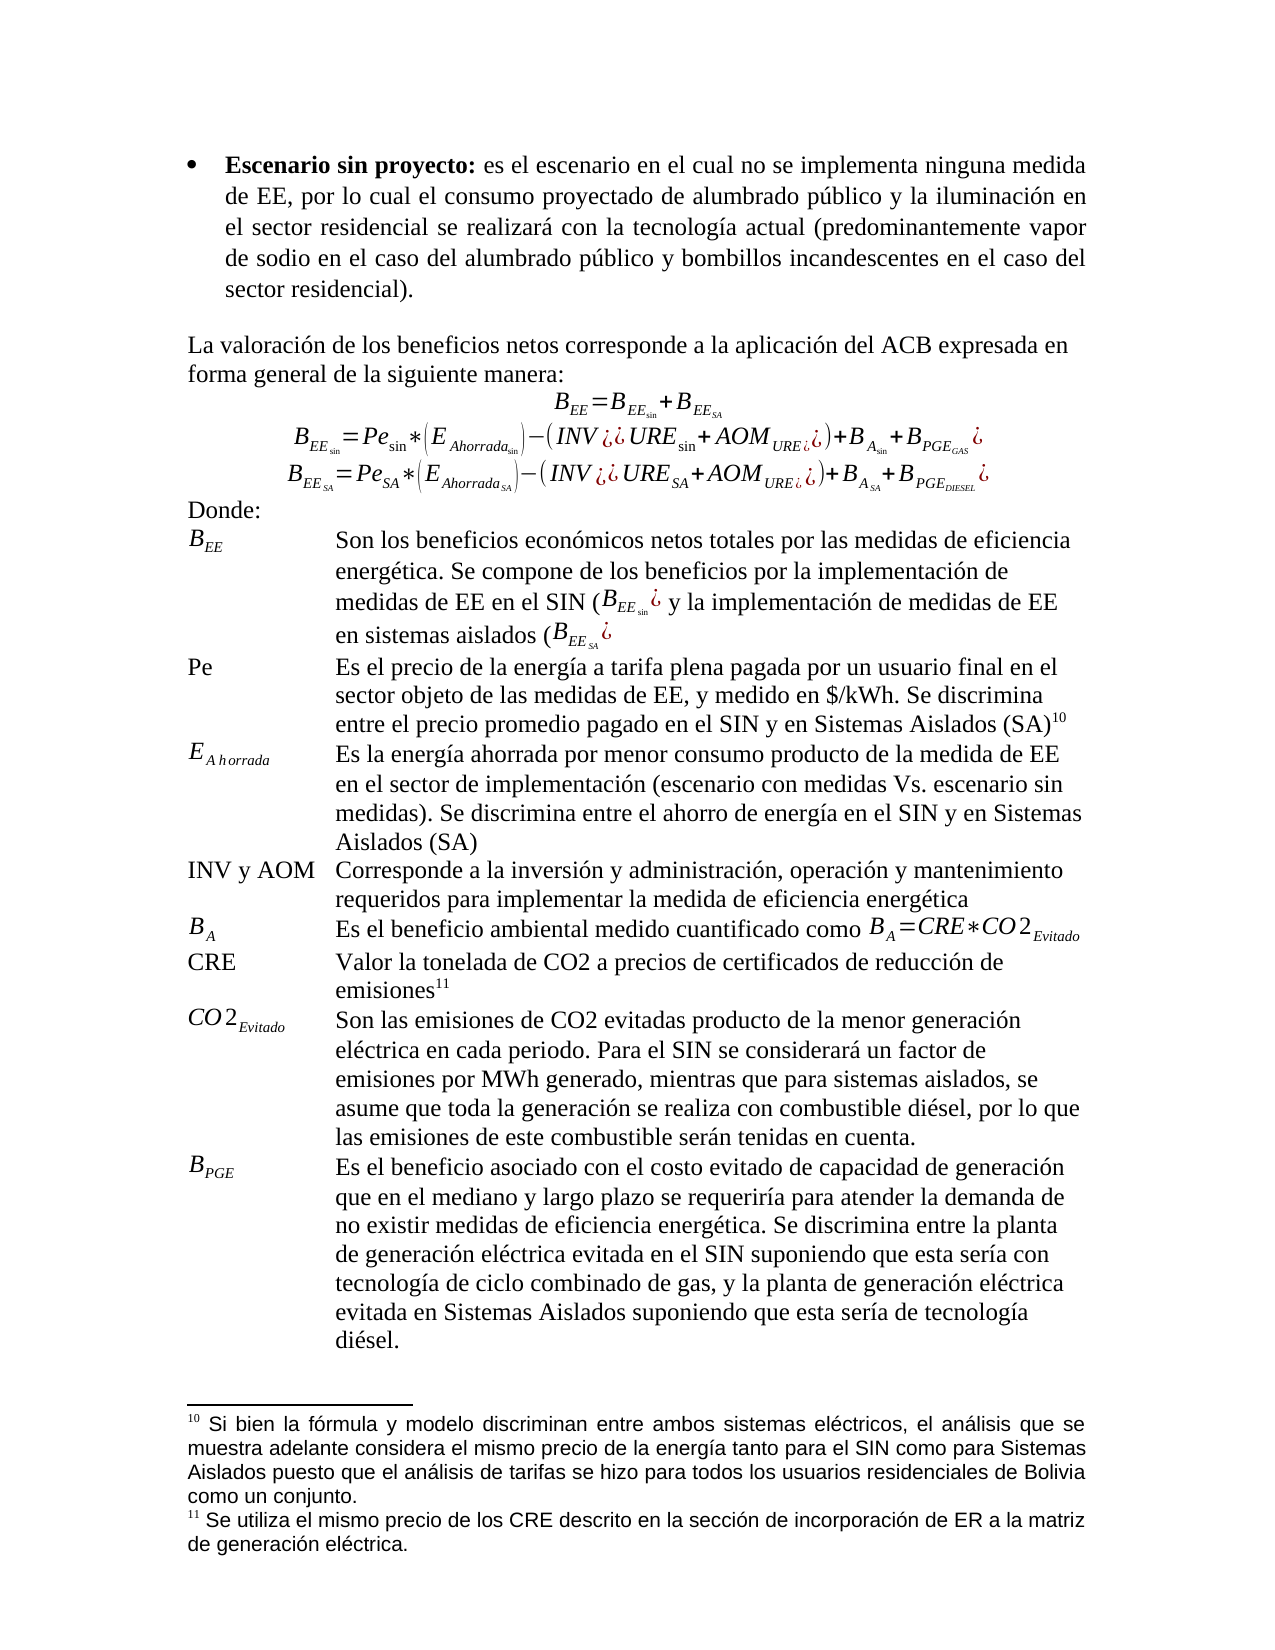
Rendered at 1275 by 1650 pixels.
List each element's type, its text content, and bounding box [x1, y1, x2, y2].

text INV y AOM Corresponde a la inversión y administración, operación y mantenimiento requeridos para implementar la medida de eficiencia energética [187, 855, 1087, 913]
text Donde: [187, 496, 1087, 524]
list Escenario sin proyecto: es el escenario en el cual no se implementa ninguna medida de EE, por lo cual el consumo proyectado de alumbrado público y la iluminación en el sector residencial se realizará con la tecnología actual (predominantemente vapor de sodio en el caso del alumbrado público y bombillos incandescentes en el caso del sector residencial). [187, 150, 1087, 303]
text Son las emisiones de CO2 evitadas producto de la menor generación eléctrica en cada periodo. Para el SIN se considerará un factor de emisiones por MWh generado, mientras que para sistemas aislados, se asume que toda la generación se realiza con combustible diésel, por lo que las emisiones de este combustible serán tenidas en cuenta. [187, 1004, 1087, 1150]
text CRE Valor la tonelada de CO2 a precios de certificados de reducción de emisiones [187, 947, 1087, 1004]
text La valoración de los beneficios netos corresponde a la aplicación del ACB expresada en forma general de la siguiente manera: [187, 330, 1087, 388]
text Son los beneficios económicos netos totales por las medidas de eficiencia energética. Se compone de los beneficios por la implementación de medidas de EE en el SIN ( y la implementación de medidas de EE en sistemas aislados ( [187, 524, 1087, 652]
text Es la energía ahorrada por menor consumo producto de la medida de EE en el sector de implementación (escenario con medidas Vs. escenario sin medidas). Se discrimina entre el ahorro de energía en el SIN y en Sistemas Aislados (SA) [187, 738, 1087, 855]
text Pe Es el precio de la energía a tarifa plena pagada por un usuario final en el sector objeto de las medidas de EE, y medido en $/kWh. Se discrimina entre el precio promedio pagado en el SIN y en Sistemas Aislados (SA) [187, 652, 1087, 738]
text Es el beneficio asociado con el costo evitado de capacidad de generación que en el mediano y largo plazo se requeriría para atender la demanda de no existir medidas de eficiencia energética. Se discrimina entre la planta de generación eléctrica evitada en el SIN suponiendo que esta sería con tecnología de ciclo combinado de gas, y la planta de generación eléctrica evitada en Sistemas Aislados suponiendo que esta sería de tecnología diésel. [187, 1150, 1087, 1354]
text Es el beneficio ambiental medido cuantificado como [187, 913, 1087, 944]
